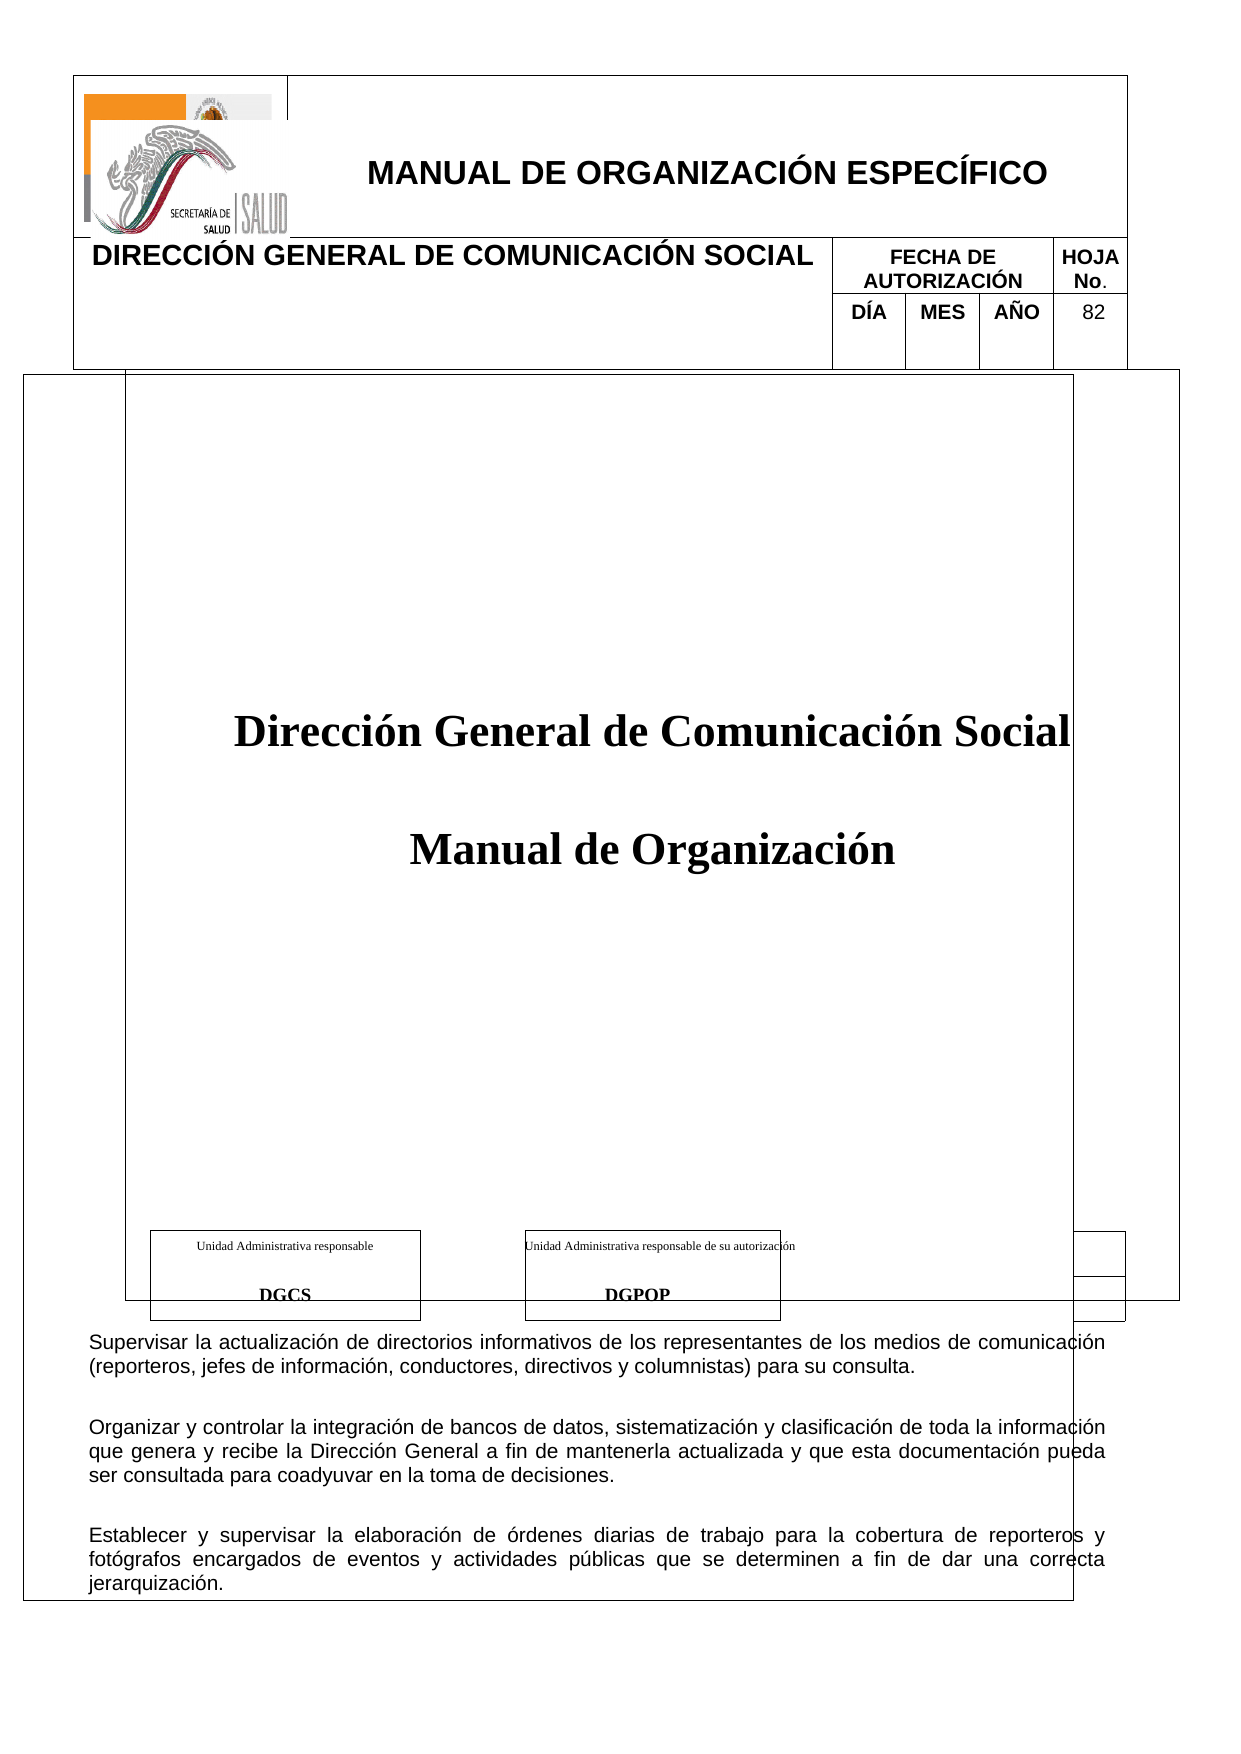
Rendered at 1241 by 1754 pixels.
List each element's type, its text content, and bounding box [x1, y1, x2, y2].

text Supervisar la actualización de directorios informativos de los representantes de los medios de comunicación (reporteros, jefes de información, conductores, directivos y columnistas) para su consulta. [88, 1330, 1107, 1378]
text Organizar y controlar la integración de bancos de datos, sistematización y clasificación de toda la información que genera y recibe a fin de mantenerla actualizada y que esta documentación pueda ser consultada para coadyuvar en la toma de decisiones. [88, 1414, 1107, 1486]
picture [84, 94, 290, 240]
text Establecer y supervisar la elaboración de órdenes diarias de trabajo para la cobertura de reporteros y fotógrafos encargados de eventos y actividades públicas que se determinen a fin de dar una correcta jerarquización. [88, 1523, 1107, 1595]
